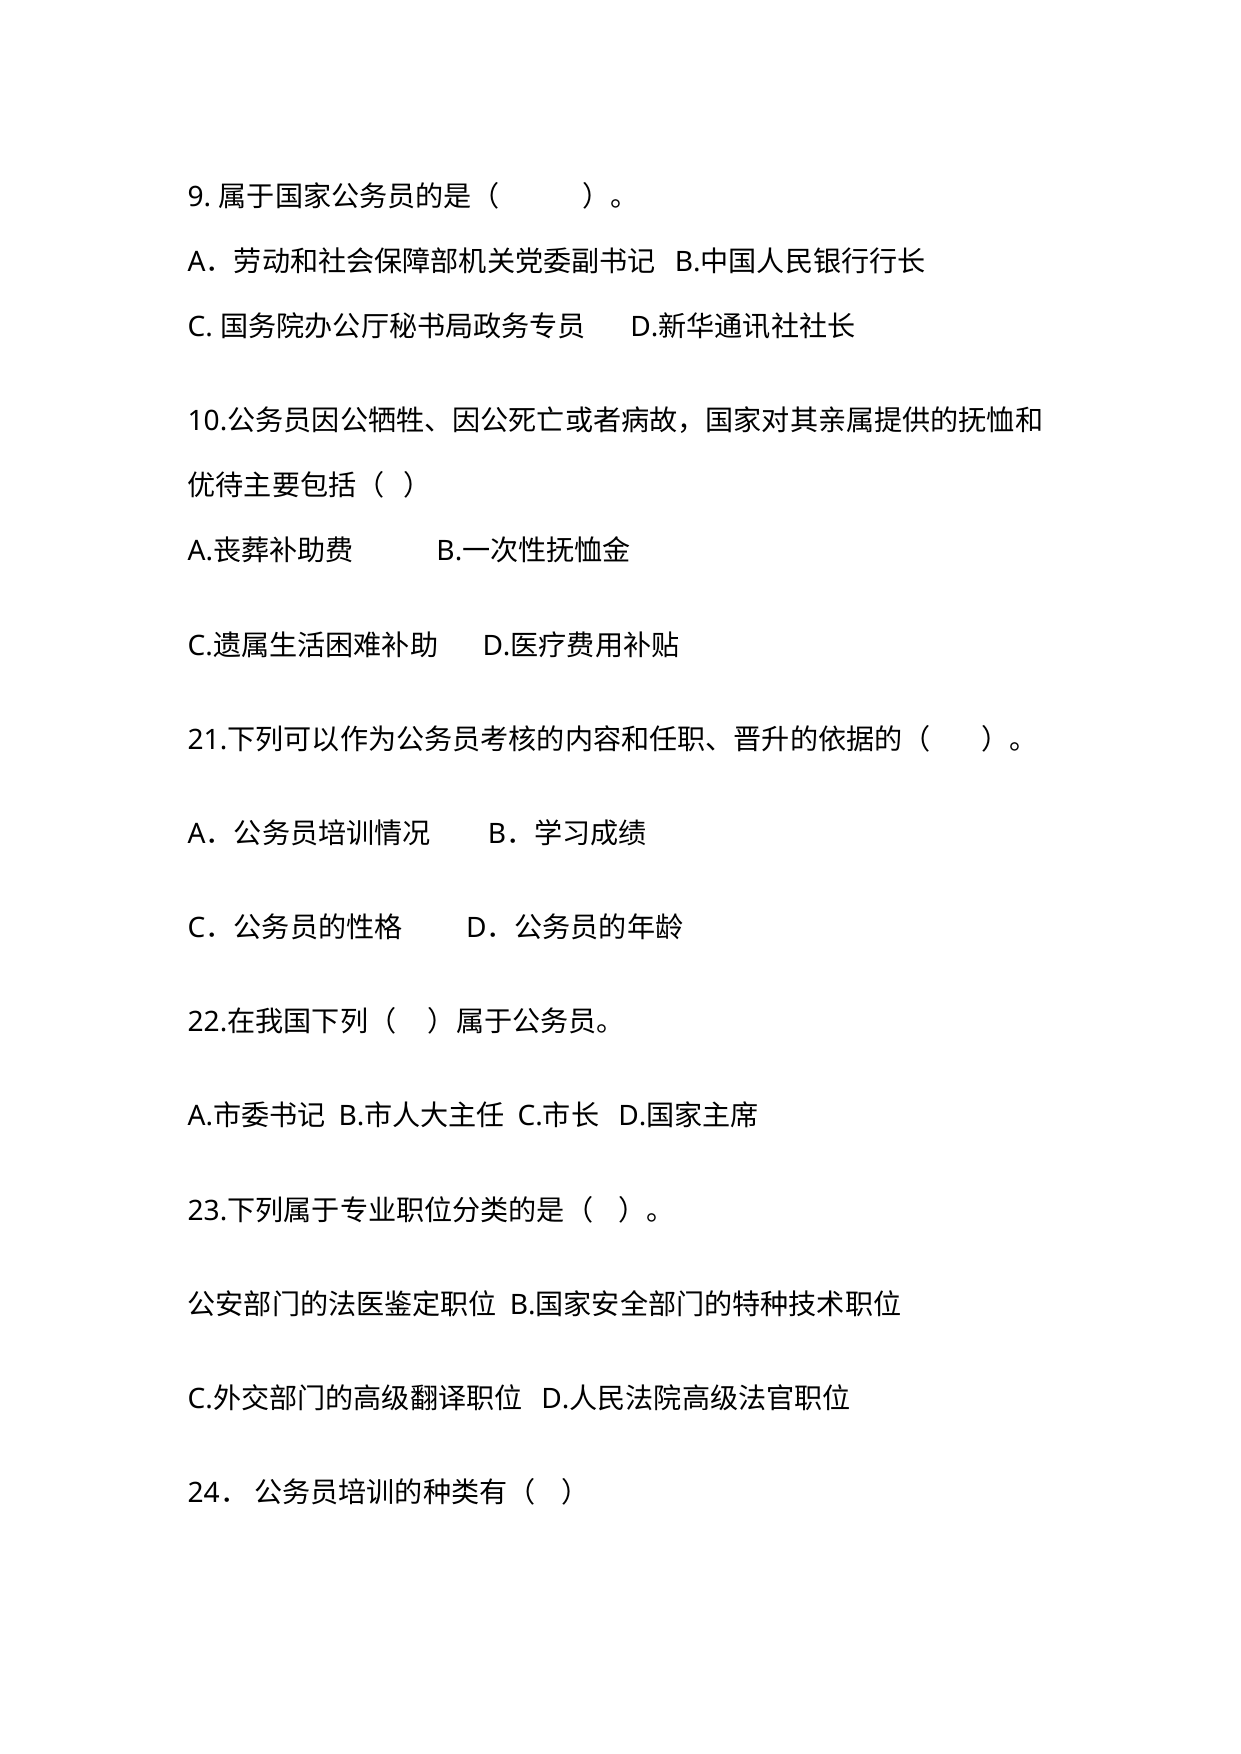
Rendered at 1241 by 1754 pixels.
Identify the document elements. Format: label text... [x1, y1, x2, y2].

text 24． 公务员培训的种类有（ ） [187, 1458, 1053, 1523]
text 公安部门的法医鉴定职位 B.国家安全部门的特种技术职位 [187, 1269, 1053, 1334]
text 22.在我国下列（ ）属于公务员。 [187, 987, 1053, 1052]
text C．公务员的性格 D．公务员的年龄 [187, 893, 1053, 958]
text C.外交部门的高级翻译职位 D.人民法院高级法官职位 [187, 1364, 1053, 1429]
text 9. 属于国家公务员的是（ ）。 A．劳动和社会保障部机关党委副书记 B.中国人民银行行长 C. 国务院办公厅秘书局政务专员 D.新华通讯社社长 [187, 162, 1053, 357]
text 23.下列属于专业职位分类的是（ ）。 [187, 1175, 1053, 1240]
text 10.公务员因公牺牲、因公死亡或者病故，国家对其亲属提供的抚恤和优待主要包括（ ） A.丧葬补助费 B.一次性抚恤金 [187, 386, 1053, 581]
text C.遗属生活困难补助 D.医疗费用补贴 [187, 610, 1053, 675]
text A．公务员培训情况 B．学习成绩 [187, 799, 1053, 864]
text A.市委书记 B.市人大主任 C.市长 D.国家主席 [187, 1081, 1053, 1146]
text 21.下列可以作为公务员考核的内容和任职、晋升的依据的（ ）。 [187, 704, 1053, 769]
